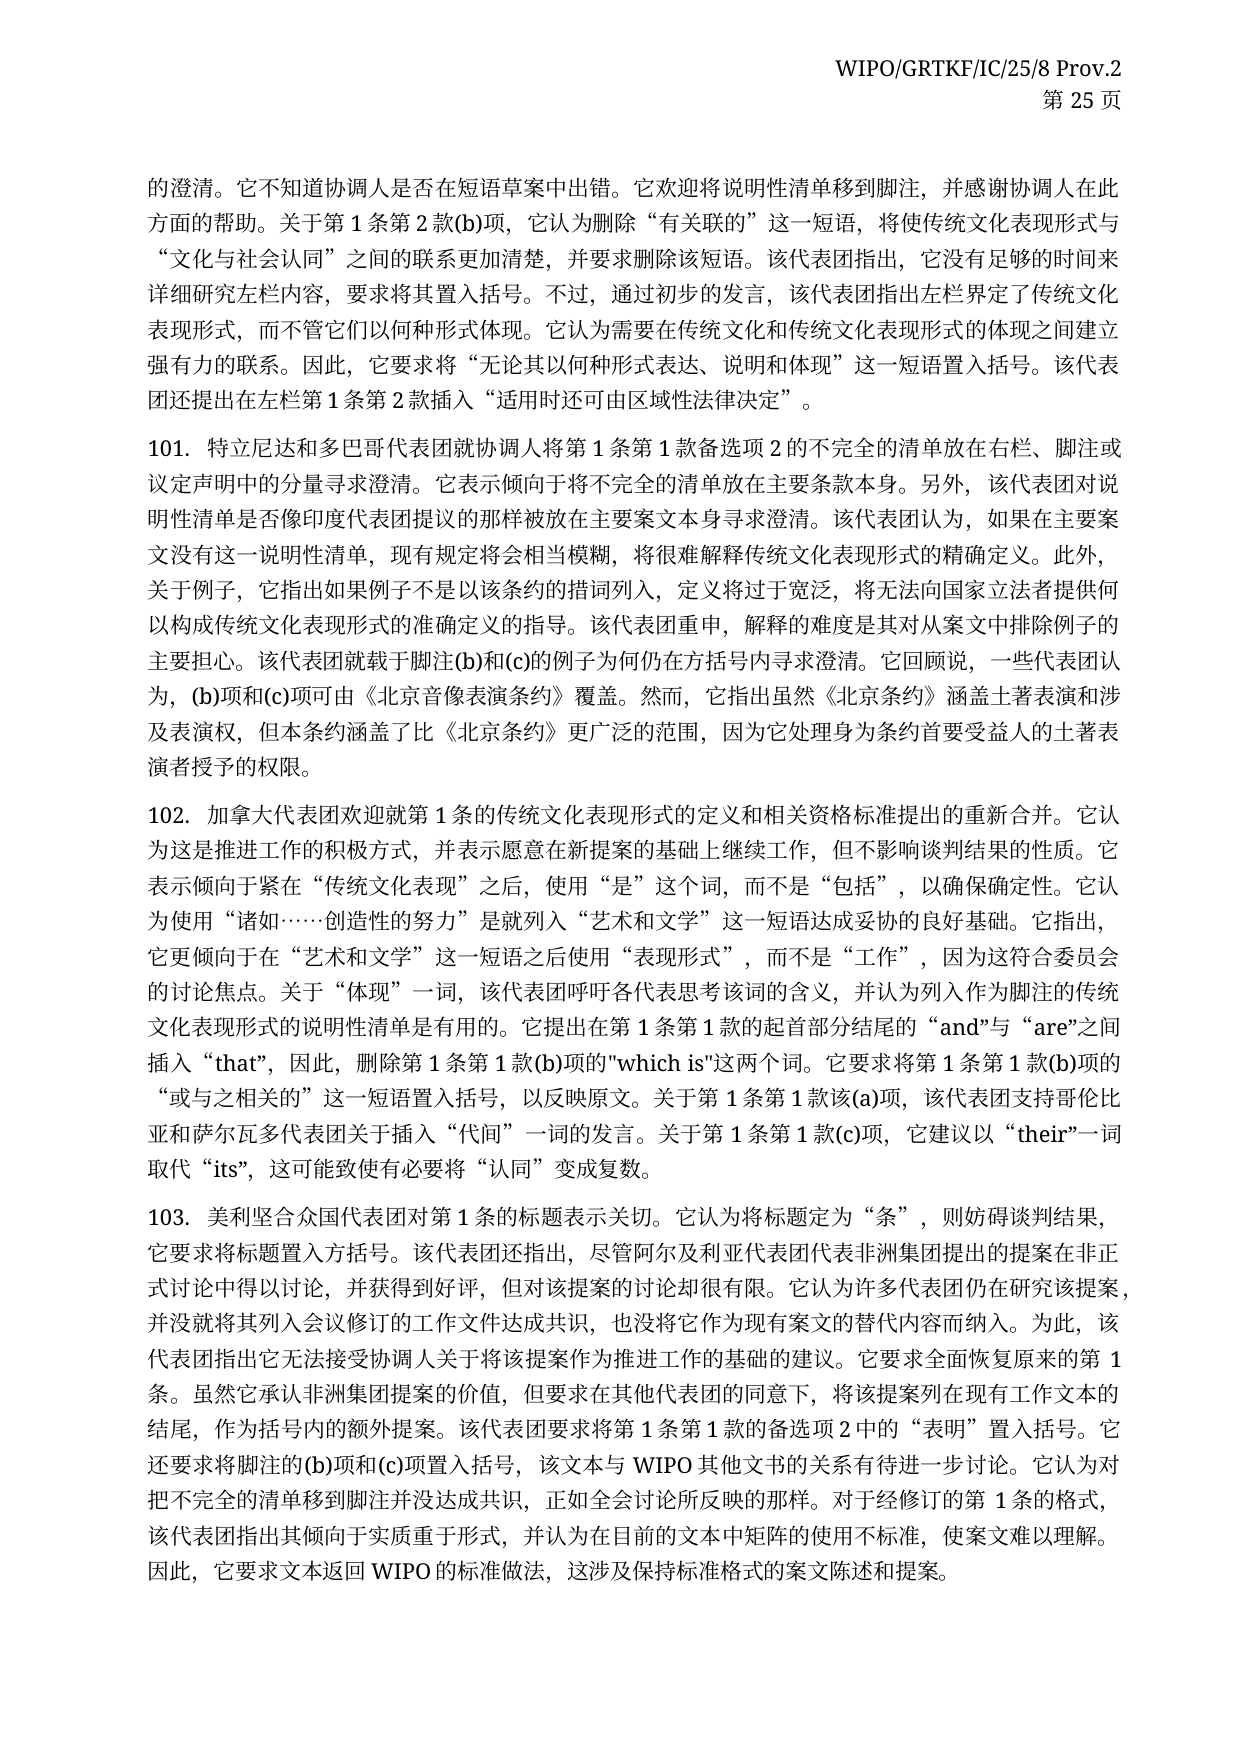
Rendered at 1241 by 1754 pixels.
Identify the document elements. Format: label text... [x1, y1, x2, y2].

list 美利坚合众国代表团对第1条的标题表示关切。它认为将标题定为“条”，则妨碍谈判结果，它要求将标题置入方括号。该代表团还指出，尽管阿尔及利亚代表团代表非洲集团提出的提案在非正式讨论中得以讨论，并获得到好评，但对该提案的讨论却很有限。它认为许多代表团仍在研究该提案，并没就将其列入会议修订的工作文件达成共识，也没将它作为现有案文的替代内容而纳入。为此，该代表团指出它无法接受协调人关于将该提案作为推进工作的基础的建议。它要求全面恢复原来的第1条。虽然它承认非洲集团提案的价值，但要求在其他代表团的同意下，将该提案列在现有工作文本的结尾，作为括号内的额外提案。该代表团要求将第1条第1款的备选项2中的“表明”置入括号。它还要求将脚注的(b)项和(c)项置入括号，该文本与WIPO其他文书的关系有待进一步讨论。它认为对把不完全的清单移到脚注并没达成共识，正如全会讨论所反映的那样。对于经修订的第1条的格式，该代表团指出其倾向于实质重于形式，并认为在目前的文本中矩阵的使用不标准，使案文难以理解。因此，它要求文本返回WIPO的标准做法，这涉及保持标准格式的案文陈述和提案。 [148, 1196, 1122, 1586]
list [148, 167, 1122, 415]
list 加拿大代表团欢迎就第1条的传统文化表现形式的定义和相关资格标准提出的重新合并。它认为这是推进工作的积极方式，并表示愿意在新提案的基础上继续工作，但不影响谈判结果的性质。它表示倾向于紧在“传统文化表现”之后，使用“是”这个词，而不是“包括”，以确保确定性。它认为使用“诸如……创造性的努力”是就列入“艺术和文学”这一短语达成妥协的良好基础。它指出，它更倾向于在“艺术和文学”这一短语之后使用“表现形式”，而不是“工作”，因为这符合委员会的讨论焦点。关于“体现”一词，该代表团呼吁各代表思考该词的含义，并认为列入作为脚注的传统文化表现形式的说明性清单是有用的。它提出在第1条第1款的起首部分结尾的“and”与“are”之间插入“that”，因此，删除第1条第1款(b)项的"which is"这两个词。它要求将第1条第1款(b)项的“或与之相关的”这一短语置入括号，以反映原文。关于第1条第1款该(a)项，该代表团支持哥伦比亚和萨尔瓦多代表团关于插入“代间”一词的发言。关于第1条第1款(c)项，它建议以“their”一词取代“its”，这可能致使有必要将“认同”变成复数。 [148, 794, 1122, 1184]
list 特立尼达和多巴哥代表团就协调人将第1条第1款备选项2的不完全的清单放在右栏、脚注或议定声明中的分量寻求澄清。它表示倾向于将不完全的清单放在主要条款本身。另外，该代表团对说明性清单是否像印度代表团提议的那样被放在主要案文本身寻求澄清。该代表团认为，如果在主要案文没有这一说明性清单，现有规定将会相当模糊，将很难解释传统文化表现形式的精确定义。此外，关于例子，它指出如果例子不是以该条约的措词列入，定义将过于宽泛，将无法向国家立法者提供何以构成传统文化表现形式的准确定义的指导。该代表团重申，解释的难度是其对从案文中排除例子的主要担心。该代表团就载于脚注(b)和(c)的例子为何仍在方括号内寻求澄清。它回顾说，一些代表团认为，(b)项和(c)项可由《北京音像表演条约》覆盖。然而，它指出虽然《北京条约》涵盖土著表演和涉及表演权，但本条约涵盖了比《北京条约》更广泛的范围，因为它处理身为条约首要受益人的土著表演者授予的权限。 [148, 428, 1122, 782]
